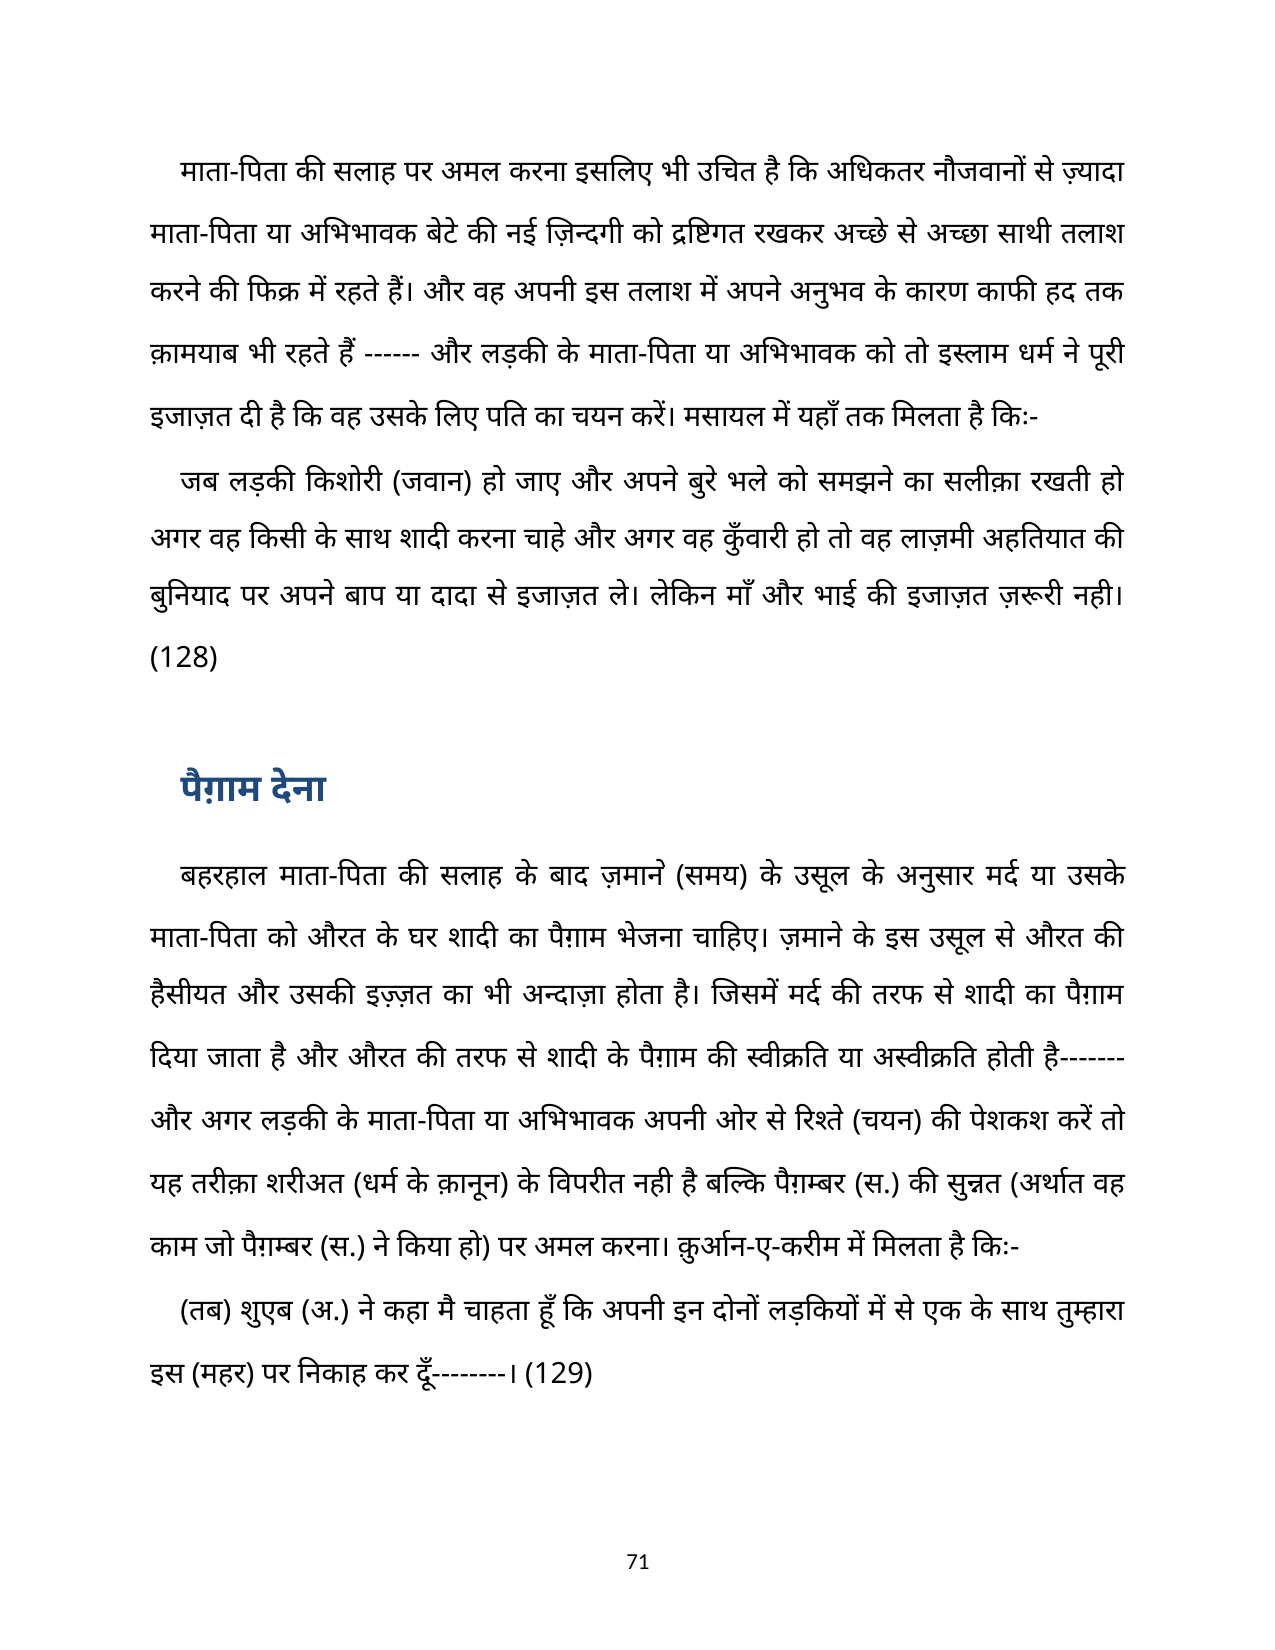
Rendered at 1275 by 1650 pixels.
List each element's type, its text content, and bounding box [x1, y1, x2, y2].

text (तब) शुएब (अ.) ने कहा मै चाहता हूँ कि अपनी इन दोनों लड़कियों में से एक के साथ तुम्हारा इस (महर) पर निकाह कर दूँ--------। (129) [150, 1289, 1125, 1395]
text माता-पिता की सलाह पर अमल करना इसलिए भी उचित है कि अधिकतर नौजवानों से ज़्यादा माता-पिता या अभिभावक बेटे की नई ज़िन्दगी को द्रष्टिगत रखकर अच्छे से अच्छा साथी तलाश करने की फिक्र में रहते हैं। और वह अपनी इस तलाश में अपने अनुभव के कारण काफी हद तक क़ामयाब भी रहते हैं ------ और लड़की के माता-पिता या अभिभावक को तो इस्लाम धर्म ने पूरी इजाज़त दी है कि वह उसके लिए पति का चयन करें। मसायल में यहाँ तक मिलता है किः- [150, 150, 1125, 438]
text बहरहाल माता-पिता की सलाह के बाद ज़माने (समय) के उसूल के अनुसार मर्द या उसके माता-पिता को औरत के घर शादी का पैग़ाम भेजना चाहिए। ज़माने के इस उसूल से औरत की हैसीयत और उसकी इज़्ज़त का भी अन्दाज़ा होता है। जिसमें मर्द की तरफ से शादी का पैग़ाम दिया जाता है और औरत की तरफ से शादी के पैग़ाम की स्वीक्रति या अस्वीक्रति होती है------- और अगर लड़की के माता-पिता या अभिभावक अपनी ओर से रिश्ते (चयन) की पेशकश करें तो यह तरीक़ा शरीअत (धर्म के क़ानून) के विपरीत नही है बल्कि पैग़म्बर (स.) की सुन्नत (अर्थात वह काम जो पैग़म्बर (स.) ने किया हो) पर अमल करना। क़ुर्आन-ए-करीम में मिलता है किः- [150, 854, 1125, 1268]
text जब लड़की किशोरी (जवान) हो जाए और अपने बुरे भले को समझने का सलीक़ा रखती हो अगर वह किसी के साथ शादी करना चाहे और अगर वह कुँवारी हो तो वह लाज़मी अहतियात की बुनियाद पर अपने बाप या दादा से इजाज़त ले। लेकिन माँ और भाई की इजाज़त ज़रूरी नही। (128) [150, 460, 1125, 676]
subtitle पैग़ाम देना [150, 768, 1125, 817]
